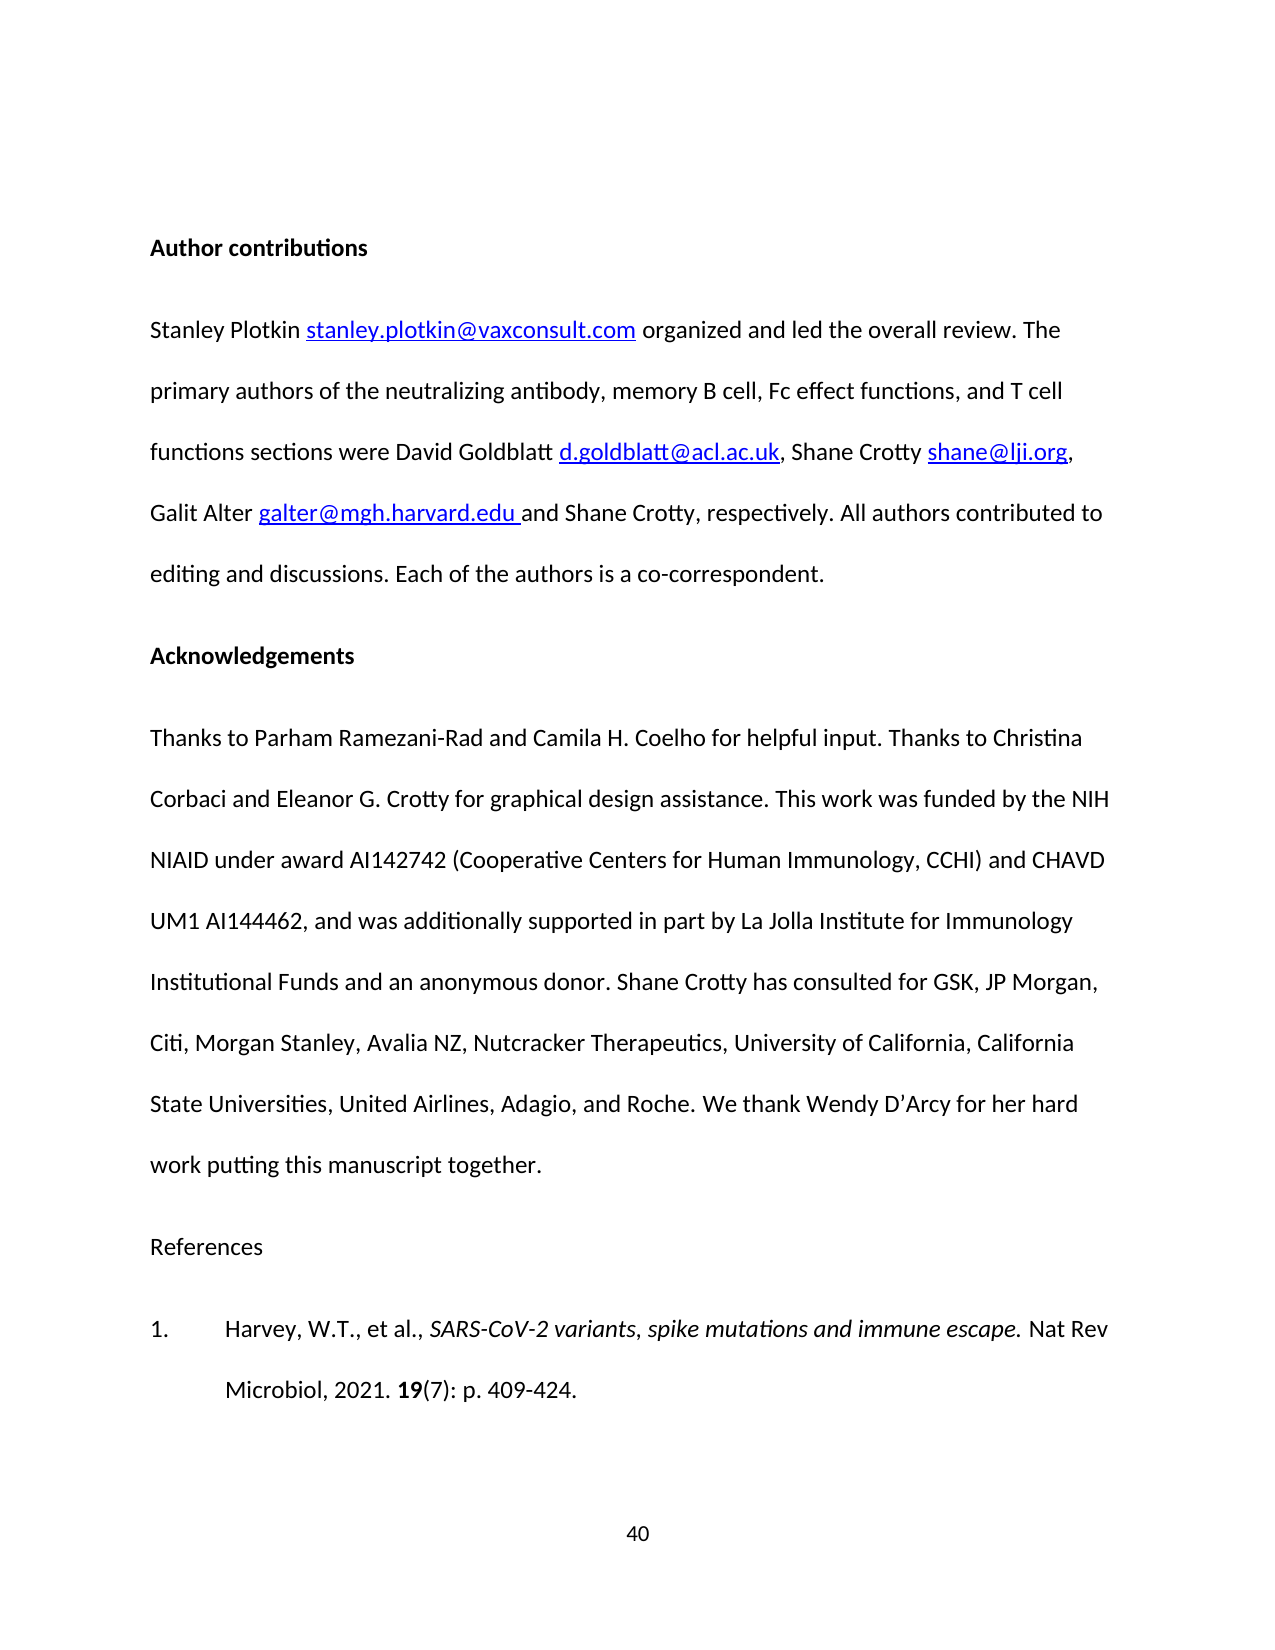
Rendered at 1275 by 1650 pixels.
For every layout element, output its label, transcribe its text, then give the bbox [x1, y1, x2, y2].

text Stanley Plotkin stanley.plotkin@vaxconsult.com organized and led the overall review. The primary authors of the neutralizing antibody, memory B cell, Fc effect functions, and T cell functions sections were David Goldblatt d.goldblatt@acl.ac.uk, Shane Crotty shane@lji.org, Galit Alter galter@mgh.harvard.edu and Shane Crotty, respectively. All authors contributed to editing and discussions. Each of the authors is a co-correspondent. [150, 314, 1125, 588]
text Thanks to Parham Ramezani-Rad and Camila H. Coelho for helpful input. Thanks to Christina Corbaci and Eleanor G. Crotty for graphical design assistance. This work was funded by the NIH NIAID under award AI142742 (Cooperative Centers for Human Immunology, CCHI) and CHAVD UM1 AI144462, and was additionally supported in part by La Jolla Institute for Immunology Institutional Funds and an anonymous donor. Shane Crotty has consulted for GSK, JP Morgan, Citi, Morgan Stanley, Avalia NZ, Nutcracker Therapeutics, University of California, California State Universities, United Airlines, Adagio, and Roche. We thank Wendy D’Arcy for her hard work putting this manuscript together. [150, 722, 1125, 1179]
text Author contributions [150, 232, 1125, 262]
text Acknowledgements [150, 640, 1125, 670]
text References [150, 1231, 1125, 1261]
text 1. Harvey, W.T., et al., SARS-CoV-2 variants, spike mutations and immune escape. Nat Rev Microbiol, 2021. 19(7): p. 409-424. [150, 1313, 1125, 1404]
